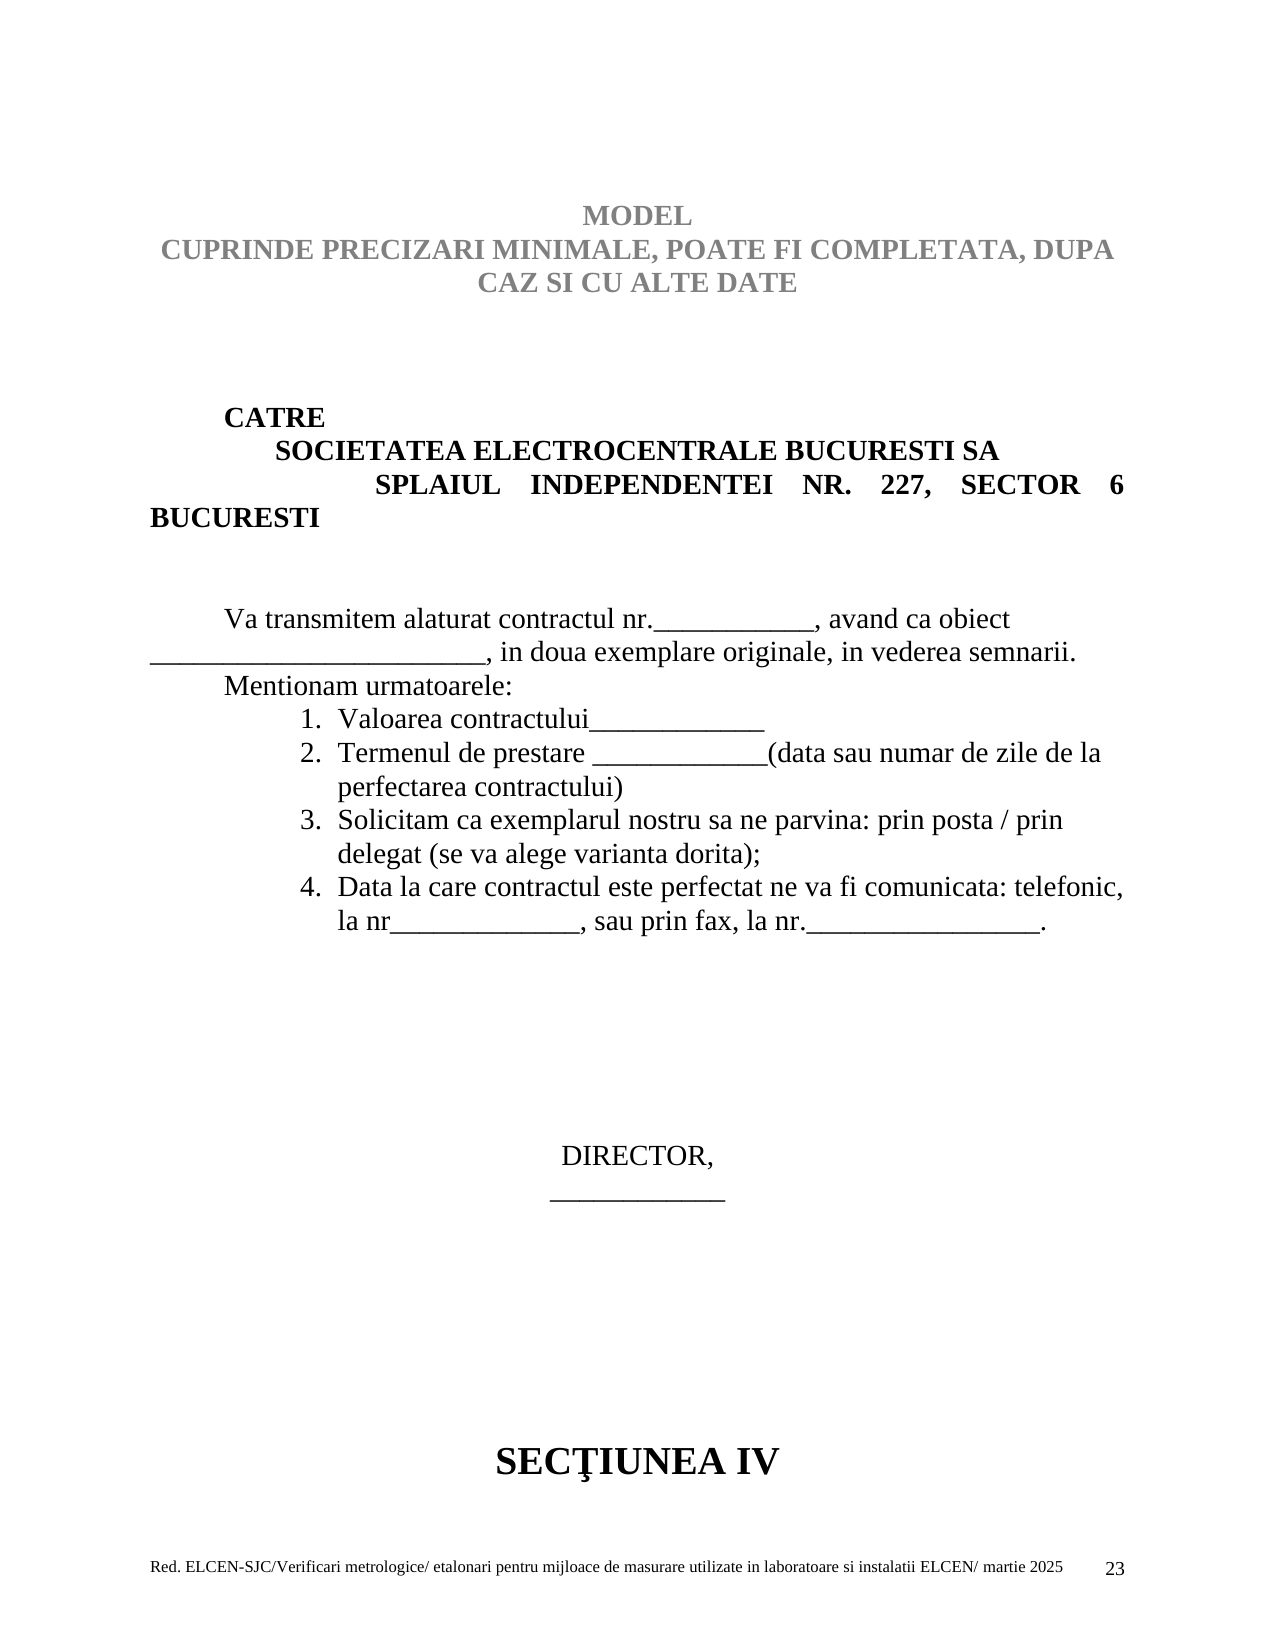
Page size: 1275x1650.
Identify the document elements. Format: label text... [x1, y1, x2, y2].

list Data la care contractul este perfectat ne va fi comunicata: telefonic, la nr_____________, sau prin fax, la nr.________________. [300, 869, 1125, 936]
text SOCIETATEA ELECTROCENTRALE BUCURESTI SA [150, 433, 1125, 467]
list Valoarea contractului____________ [300, 702, 1125, 735]
text Catre [150, 400, 1125, 433]
text Splaiul Independentei nr. 227, Sector 6 Bucuresti [150, 467, 1125, 534]
text cuprinde precizari minimale, poate fi completata, dupa caz si cu alte date [150, 232, 1125, 299]
text SECŢIUNEA IV [150, 1438, 1125, 1483]
text MODEL [150, 198, 1125, 232]
list Solicitam ca exemplarul nostru sa ne parvina: prin posta / prin delegat (se va alege varianta dorita); [300, 802, 1125, 869]
list Termenul de prestare ____________(data sau numar de zile de la perfectarea contractului) [300, 735, 1125, 802]
text DIRECTOR, [150, 1138, 1125, 1171]
text Va transmitem alaturat contractul nr.___________, avand ca obiect _______________________, in doua exemplare originale, in vederea semnarii. [150, 601, 1125, 668]
text Mentionam urmatoarele: [150, 668, 1125, 702]
text ____________ [150, 1171, 1125, 1205]
